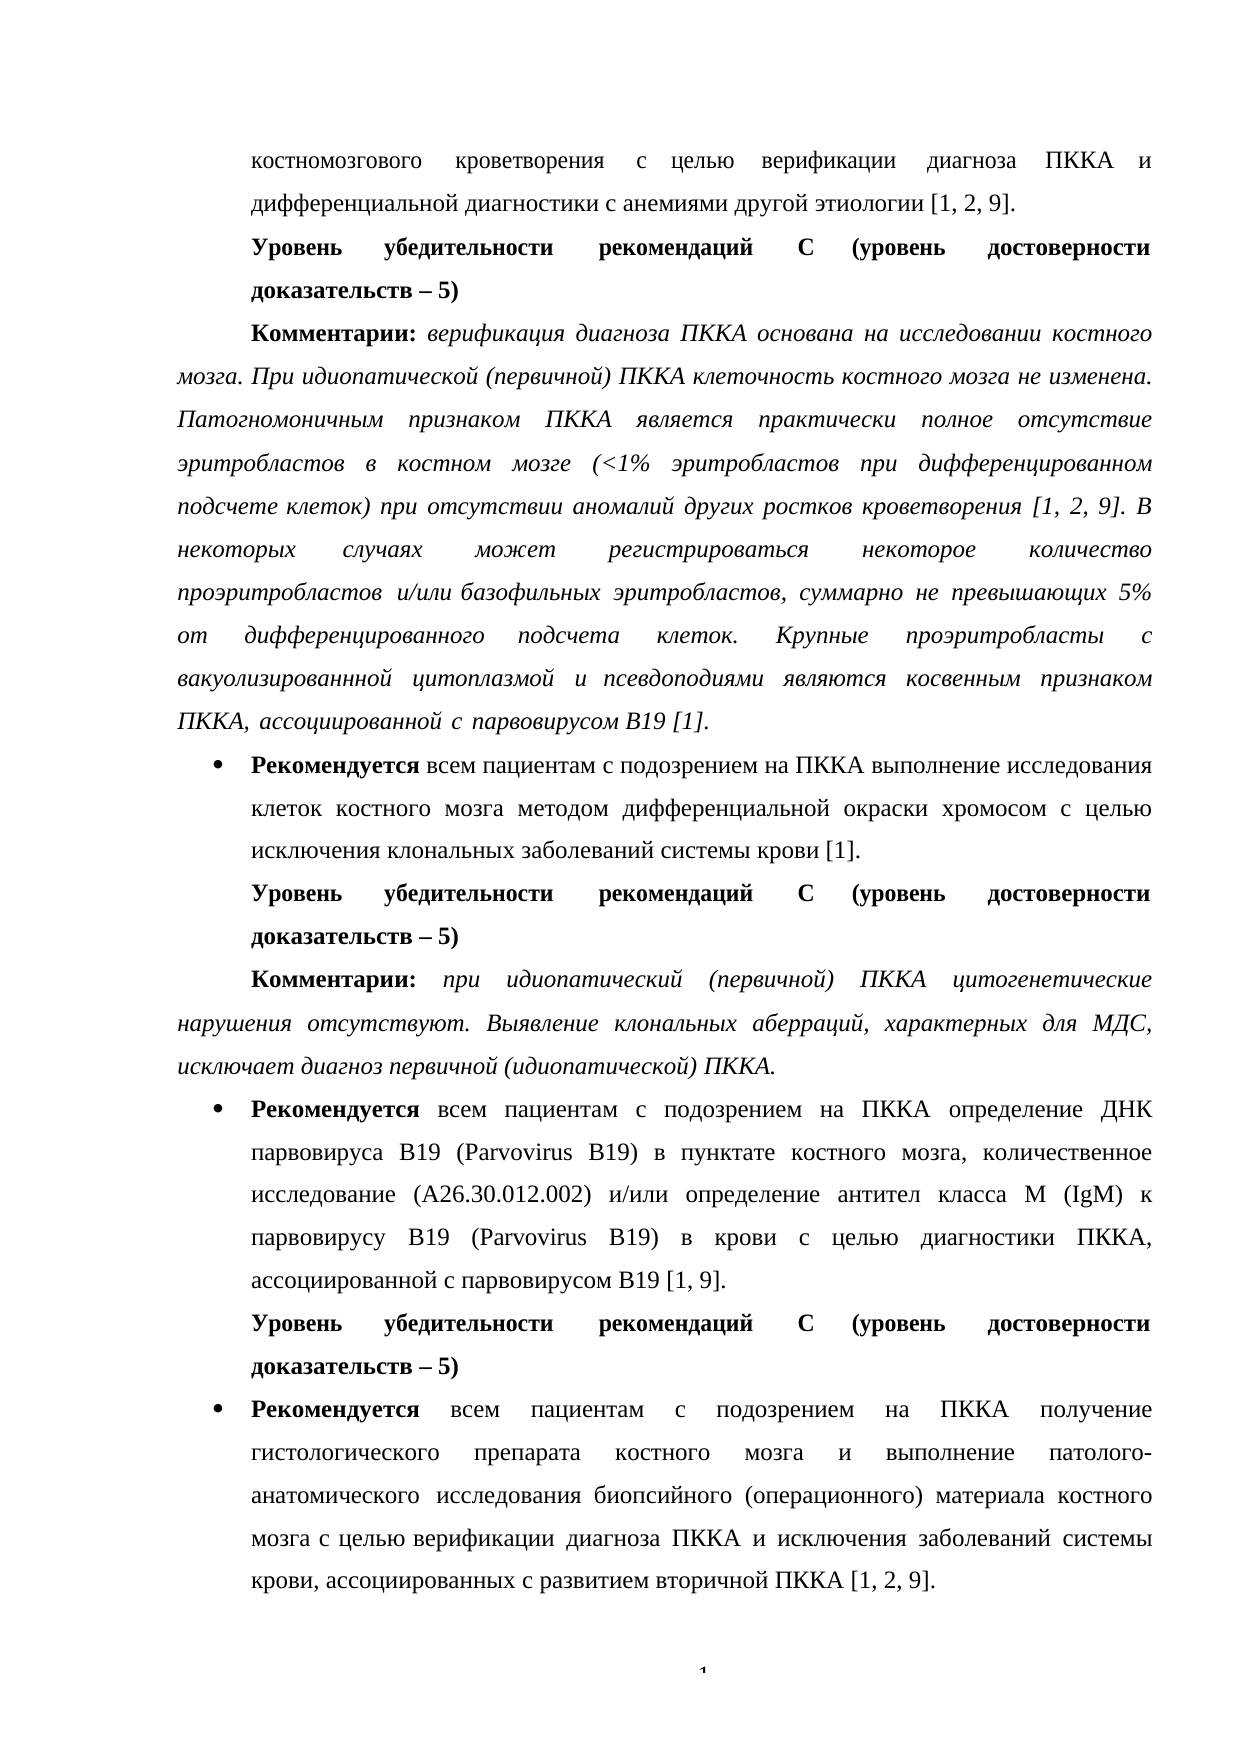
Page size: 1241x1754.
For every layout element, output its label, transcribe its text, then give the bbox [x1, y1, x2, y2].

text Комментарии: верификация диагноза ПККА основана на исследовании костного мозга. При идиопатической (первичной) ПККА клеточность костного мозга не изменена. Патогномоничным признаком ПККА является практически полное отсутствие эритробластов в костном мозге (<1% эритробластов при дифференцированном подсчете клеток) при отсутствии аномалий других ростков кроветворения [1, 2, 9]. В некоторых случаях может регистрироваться некоторое количество проэритробластов и/или базофильных эритробластов, суммарно не превышающих 5% от дифференцированного подсчета клеток. Крупные проэритробласты с вакуолизированнной цитоплазмой и псевдоподиями являются косвенным признаком ПККА, ассоциированной с парвовирусом В19 [1]. [177, 318, 1152, 735]
text костномозгового кроветворения с целью верификации диагноза ПККА и дифференциальной диагностики с анемиями другой этиологии [1, 2, 9]. [251, 146, 1152, 217]
subtitle Уровень убедительности рекомендаций С (уровень достоверности доказательств – 5) [251, 878, 1152, 950]
text Комментарии: при идиопатический (первичной) ПККА цитогенетические нарушения отсутствуют. Выявление клональных аберраций, характерных для МДС, исключает диагноз первичной (идиопатической) ПККА. [177, 964, 1152, 1079]
list Рекомендуется всем пациентам с подозрением на ПККА выполнение исследования клеток костного мозга методом дифференциальной окраски хромосом с целью исключения клональных заболеваний системы крови [1]. [213, 750, 1152, 864]
list Рекомендуется всем пациентам с подозрением на ПККА получение гистологического препарата костного мозга и выполнение патолого-анатомического исследования биопсийного (операционного) материала костного мозга с целью верификации диагноза ПККА и исключения заболеваний системы крови, ассоциированных с развитием вторичной ПККА [1, 2, 9]. [213, 1394, 1152, 1594]
list Рекомендуется всем пациентам с подозрением на ПККА определение ДНК парвовируса B19 (Parvovirus B19) в пунктате костного мозга, количественное исследование (А26.30.012.002) и/или определение антител класса M (IgM) к парвовирусу В19 (Parvovirus B19) в крови с целью диагностики ПККА, ассоциированной с парвовирусом В19 [1, 9]. [213, 1094, 1152, 1294]
subtitle Уровень убедительности рекомендаций С (уровень достоверности доказательств – 5) [251, 1308, 1152, 1380]
subtitle Уровень убедительности рекомендаций С (уровень достоверности доказательств – 5) [251, 232, 1152, 304]
